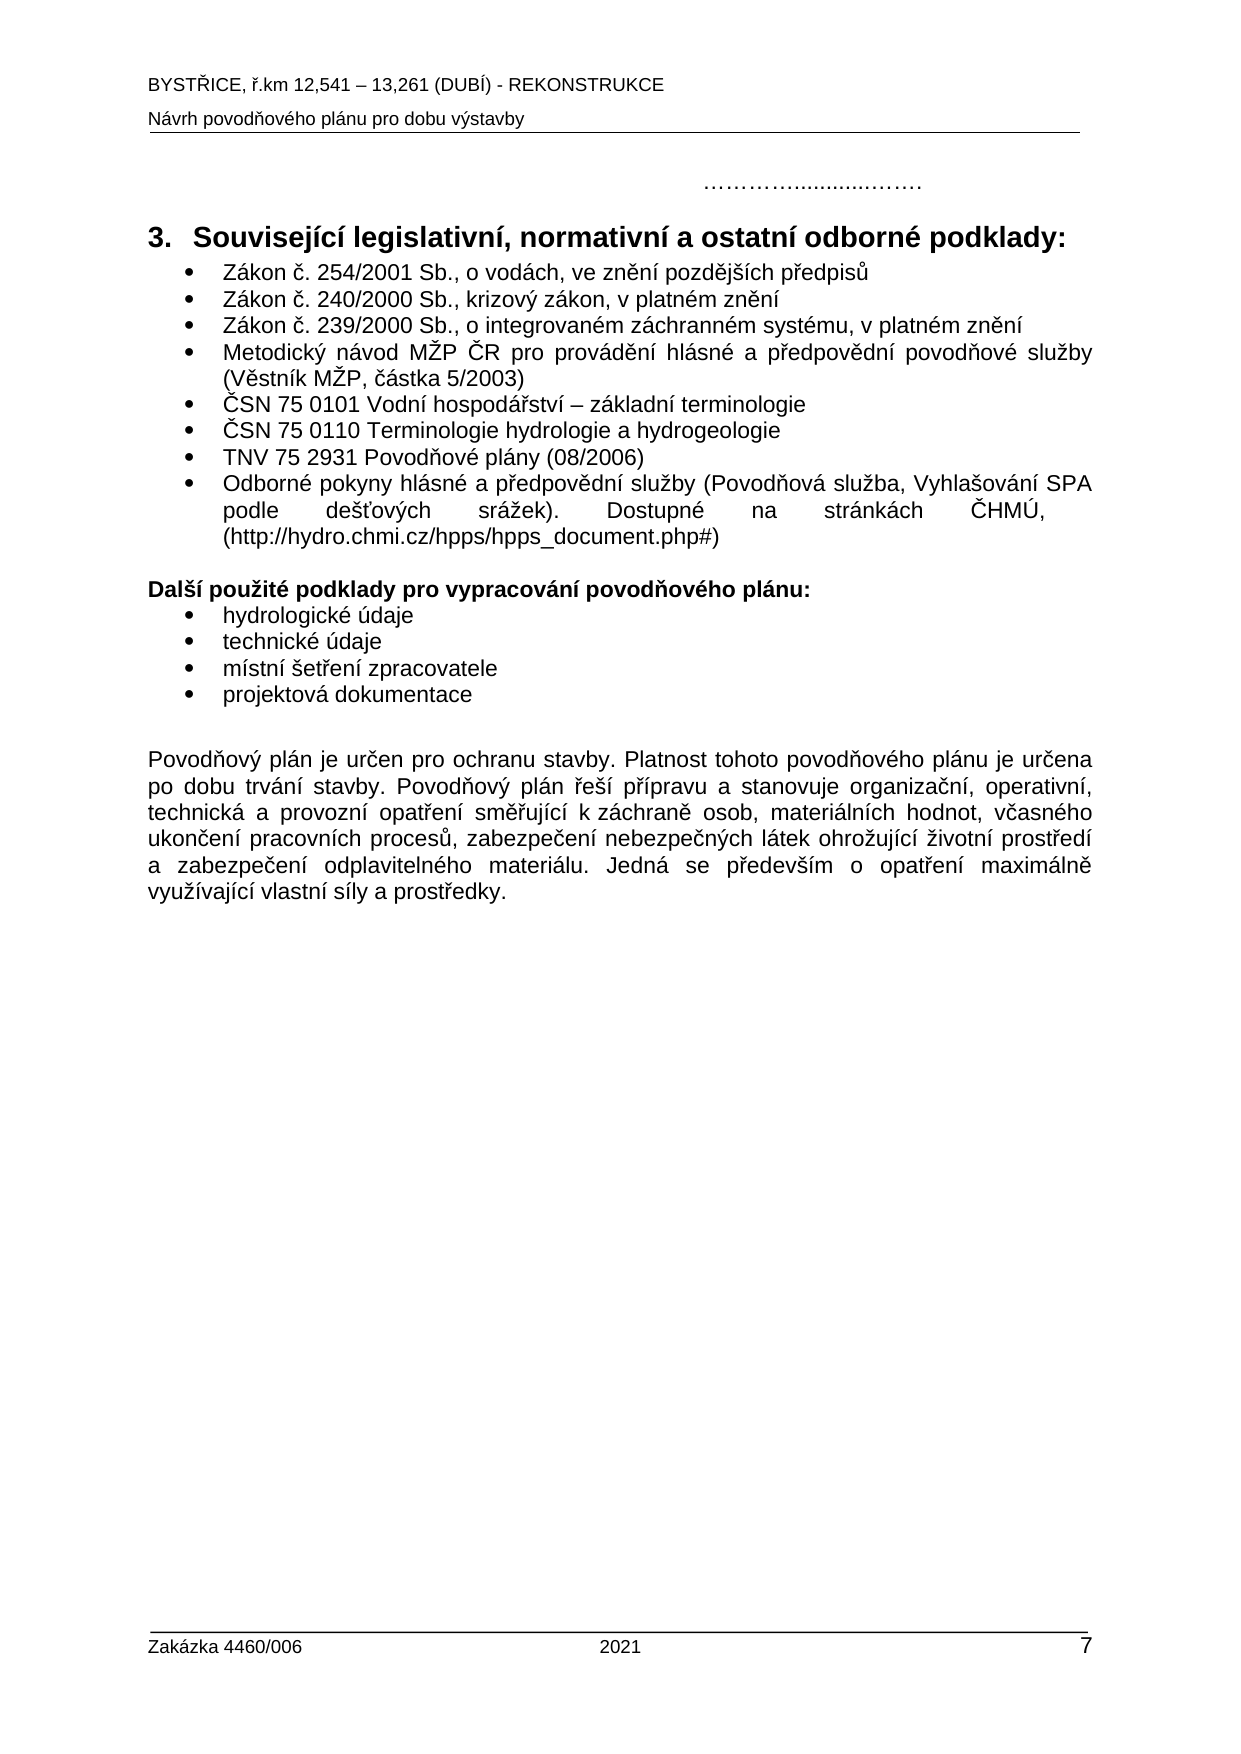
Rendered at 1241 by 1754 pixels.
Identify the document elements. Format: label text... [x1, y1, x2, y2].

list hydrologické údaje [185, 602, 1093, 628]
list místní šetření zpracovatele [185, 655, 1093, 681]
text …………............……. [148, 168, 1093, 194]
list ČSN 75 0101 Vodní hospodářství – základní terminologie [185, 391, 1093, 417]
list technické údaje [185, 628, 1093, 655]
list Zákon č. 239/2000 Sb., o integrovaném záchranném systému, v platném znění [185, 312, 1093, 338]
list TNV 75 2931 Povodňové plány (08/2006) [185, 444, 1093, 470]
list ČSN 75 0110 Terminologie hydrologie a hydrogeologie [185, 417, 1093, 444]
subtitle Související legislativní, normativní a ostatní odborné podklady: [148, 219, 1093, 253]
list projektová dokumentace [185, 681, 1093, 707]
list Zákon č. 254/2001 Sb., o vodách, ve znění pozdějších předpisů [185, 259, 1093, 286]
list Metodický návod MŽP ČR pro provádění hlásné a předpovědní povodňové služby (Věstník MŽP, částka 5/2003) [185, 338, 1093, 391]
text Povodňový plán je určen pro ochranu stavby. Platnost tohoto povodňového plánu je určena po dobu trvání stavby. Povodňový plán řeší přípravu a stanovuje organizační, operativní, technická a provozní opatření směřující k záchraně osob, materiálních hodnot, včasného ukončení pracovních procesů, zabezpečení nebezpečných látek ohrožující životní prostředí a zabezpečení odplavitelného materiálu. Jedná se především o opatření maximálně využívající vlastní síly a prostředky. [148, 746, 1093, 904]
list Odborné pokyny hlásné a předpovědní služby (Povodňová služba, Vyhlašování SPA podle dešťových srážek). Dostupné na stránkách ČHMÚ, (http://hydro.chmi.cz/hpps/hpps_document.php#) [185, 470, 1093, 549]
text Další použité podklady pro vypracování povodňového plánu: [148, 576, 1093, 602]
list Zákon č. 240/2000 Sb., krizový zákon, v platném znění [185, 286, 1093, 312]
